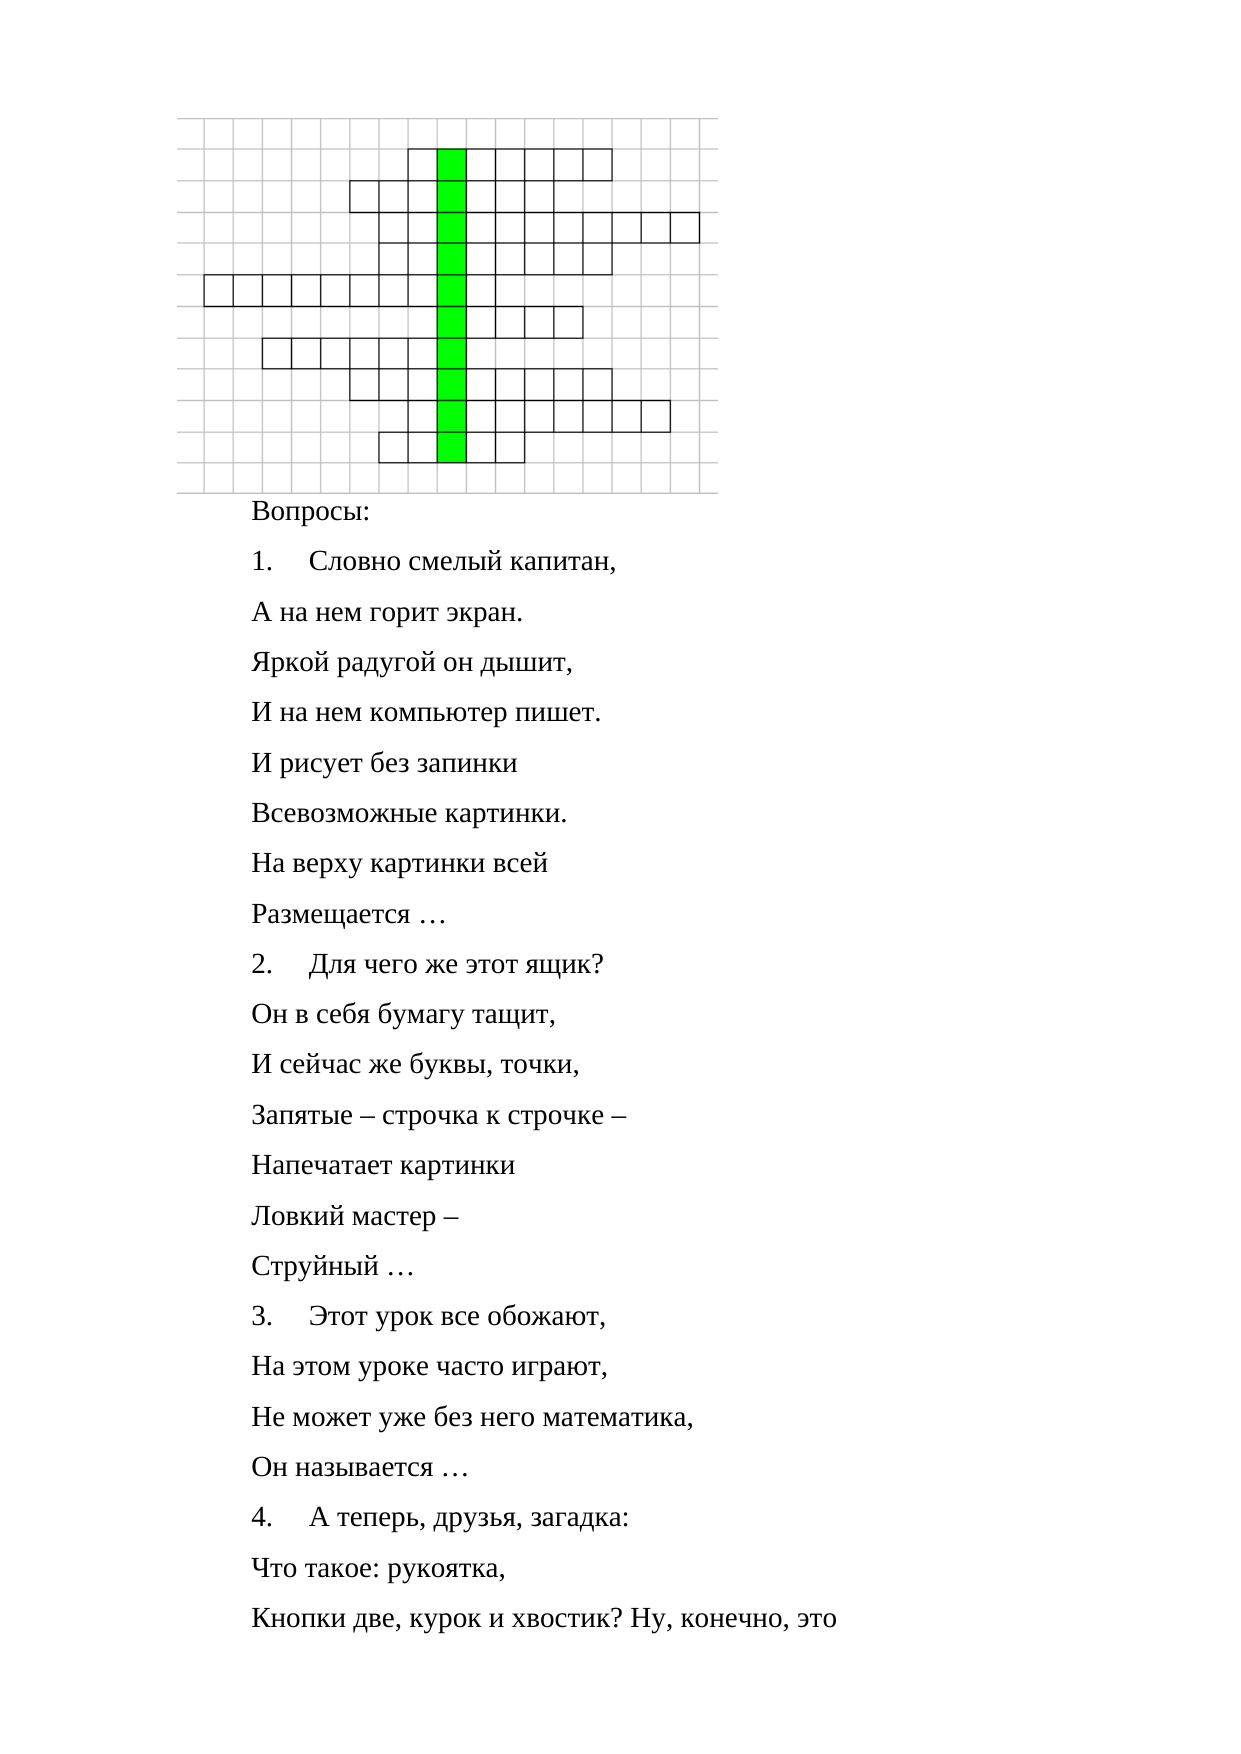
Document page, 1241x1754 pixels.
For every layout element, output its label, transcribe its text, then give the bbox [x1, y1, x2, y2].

text И рисует без запинки [177, 745, 1152, 778]
text Яркой радугой он дышит, [177, 644, 1152, 678]
text Ловкий мастер – [177, 1198, 1152, 1231]
text Размещается … [177, 896, 1152, 929]
text Что такое: рукоятка, [177, 1550, 1152, 1583]
list Этот урок все обожают, [177, 1298, 1152, 1332]
text И на нем компьютер пишет. [177, 694, 1152, 728]
text Запятые – строчка к строчке – [177, 1097, 1152, 1131]
text Не может уже без него математика, [177, 1399, 1152, 1432]
list А теперь, друзья, загадка: [177, 1499, 1152, 1533]
list Словно смелый капитан, [177, 543, 1152, 577]
text Он называется … [177, 1449, 1152, 1483]
text Всевозможные картинки. [177, 795, 1152, 829]
text Струйный … [177, 1248, 1152, 1281]
text Он в себя бумагу тащит, [177, 996, 1152, 1030]
text И сейчас же буквы, точки, [177, 1047, 1152, 1080]
text А на нем горит экран. [177, 594, 1152, 627]
picture [177, 118, 718, 494]
text На верху картинки всей [177, 845, 1152, 879]
list Для чего же этот ящик? [177, 946, 1152, 979]
text Напечатает картинки [177, 1147, 1152, 1181]
text На этом уроке часто играют, [177, 1348, 1152, 1382]
text Вопросы: [177, 493, 1152, 527]
text Кнопки две, курок и хвостик? Ну, конечно, это [177, 1600, 1152, 1634]
